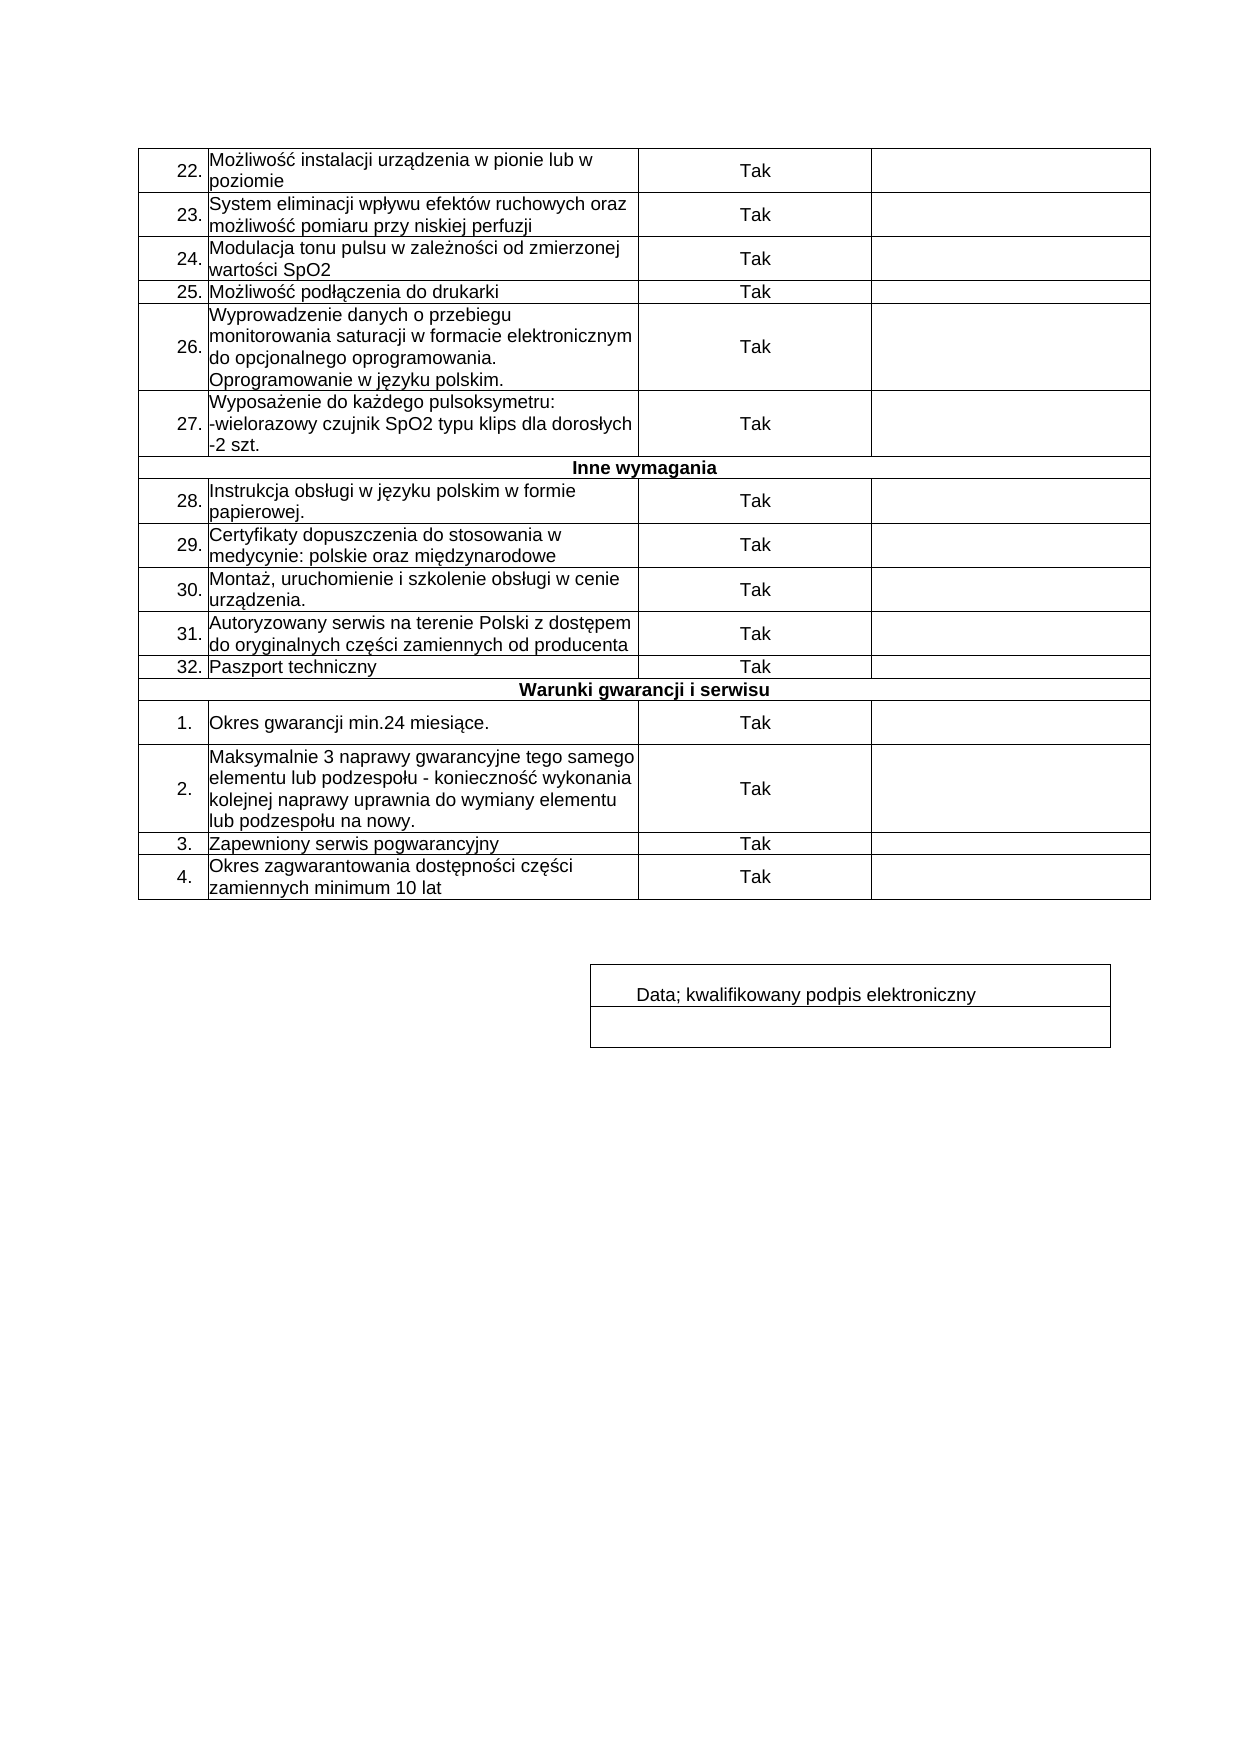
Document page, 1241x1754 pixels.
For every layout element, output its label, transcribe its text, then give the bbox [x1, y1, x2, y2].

table_cell Tak [639, 193, 871, 236]
table_cell Tak [639, 391, 871, 456]
table_cell Maksymalnie 3 naprawy gwarancyjne tego samego elementu lub podzespołu - konieczność wykonania kolejnej naprawy uprawnia do wymiany elementu lub podzespołu na nowy. [209, 745, 638, 832]
table_cell [139, 304, 208, 390]
table_cell Instrukcja obsługi w języku polskim w formie papierowej. [209, 479, 638, 522]
table_cell Tak [639, 149, 871, 192]
table_cell Tak [639, 855, 871, 898]
table_cell Okres zagwarantowania dostępności części zamiennych minimum 10 lat [209, 855, 638, 898]
table_cell [872, 701, 1150, 744]
table_cell [872, 281, 1150, 303]
table_cell Okres gwarancji min.24 miesiące. [209, 701, 638, 744]
table_cell Możliwość instalacji urządzenia w pionie lub w poziomie [209, 149, 638, 192]
table_cell [872, 524, 1150, 567]
table_cell Inne wymagania [139, 457, 1150, 478]
table_cell [872, 149, 1150, 192]
table_cell Możliwość podłączenia do drukarki [209, 281, 638, 303]
table_cell [872, 568, 1150, 611]
table_cell [872, 656, 1150, 678]
table_cell [139, 524, 208, 567]
table_cell [139, 701, 208, 744]
table_cell Tak [639, 304, 871, 390]
table_cell Certyfikaty dopuszczenia do stosowania w medycynie: polskie oraz międzynarodowe [209, 524, 638, 567]
table_cell [591, 1007, 1110, 1047]
table_cell Autoryzowany serwis na terenie Polski z dostępem do oryginalnych części zamiennych od producenta [209, 612, 638, 655]
table_cell [139, 479, 208, 522]
table_cell Tak [639, 479, 871, 522]
table_cell Warunki gwarancji i serwisu [139, 679, 1150, 700]
table_cell [139, 833, 208, 854]
table_cell [139, 568, 208, 611]
table_cell [139, 855, 208, 898]
table_header Data; kwalifikowany podpis elektroniczny [591, 965, 1110, 1006]
table_cell System eliminacji wpływu efektów ruchowych oraz możliwość pomiaru przy niskiej perfuzji [209, 193, 638, 236]
table_cell Wyposażenie do każdego pulsoksymetru: -wielorazowy czujnik SpO2 typu klips dla dorosłych -2 szt. [209, 391, 638, 456]
table_cell Tak [639, 612, 871, 655]
table_cell Modulacja tonu pulsu w zależności od zmierzonej wartości SpO2 [209, 237, 638, 280]
table_cell Tak [639, 237, 871, 280]
table_cell [872, 391, 1150, 456]
table_cell [872, 612, 1150, 655]
table_cell [872, 479, 1150, 522]
table_cell [872, 237, 1150, 280]
table_cell Tak [639, 745, 871, 832]
table_cell [139, 149, 208, 192]
table_cell [872, 745, 1150, 832]
table_cell Tak [639, 281, 871, 303]
table_cell Montaż, uruchomienie i szkolenie obsługi w cenie urządzenia. [209, 568, 638, 611]
table_cell [139, 745, 208, 832]
table_cell [139, 612, 208, 655]
table_cell [139, 237, 208, 280]
table_cell Tak [639, 656, 871, 678]
table_cell [872, 833, 1150, 854]
table_cell [872, 193, 1150, 236]
table_cell [872, 855, 1150, 898]
table_cell [139, 656, 208, 678]
table_cell Wyprowadzenie danych o przebiegu monitorowania saturacji w formacie elektronicznym do opcjonalnego oprogramowania. Oprogramowanie w języku polskim. [209, 304, 638, 390]
table_cell Tak [639, 568, 871, 611]
table_cell Zapewniony serwis pogwarancyjny [209, 833, 638, 854]
table_cell Tak [639, 524, 871, 567]
table_cell [872, 304, 1150, 390]
table_cell [139, 193, 208, 236]
table_cell Tak [639, 833, 871, 854]
table_cell [139, 281, 208, 303]
table_cell Tak [639, 701, 871, 744]
table_cell Paszport techniczny [209, 656, 638, 678]
table_cell [139, 391, 208, 456]
